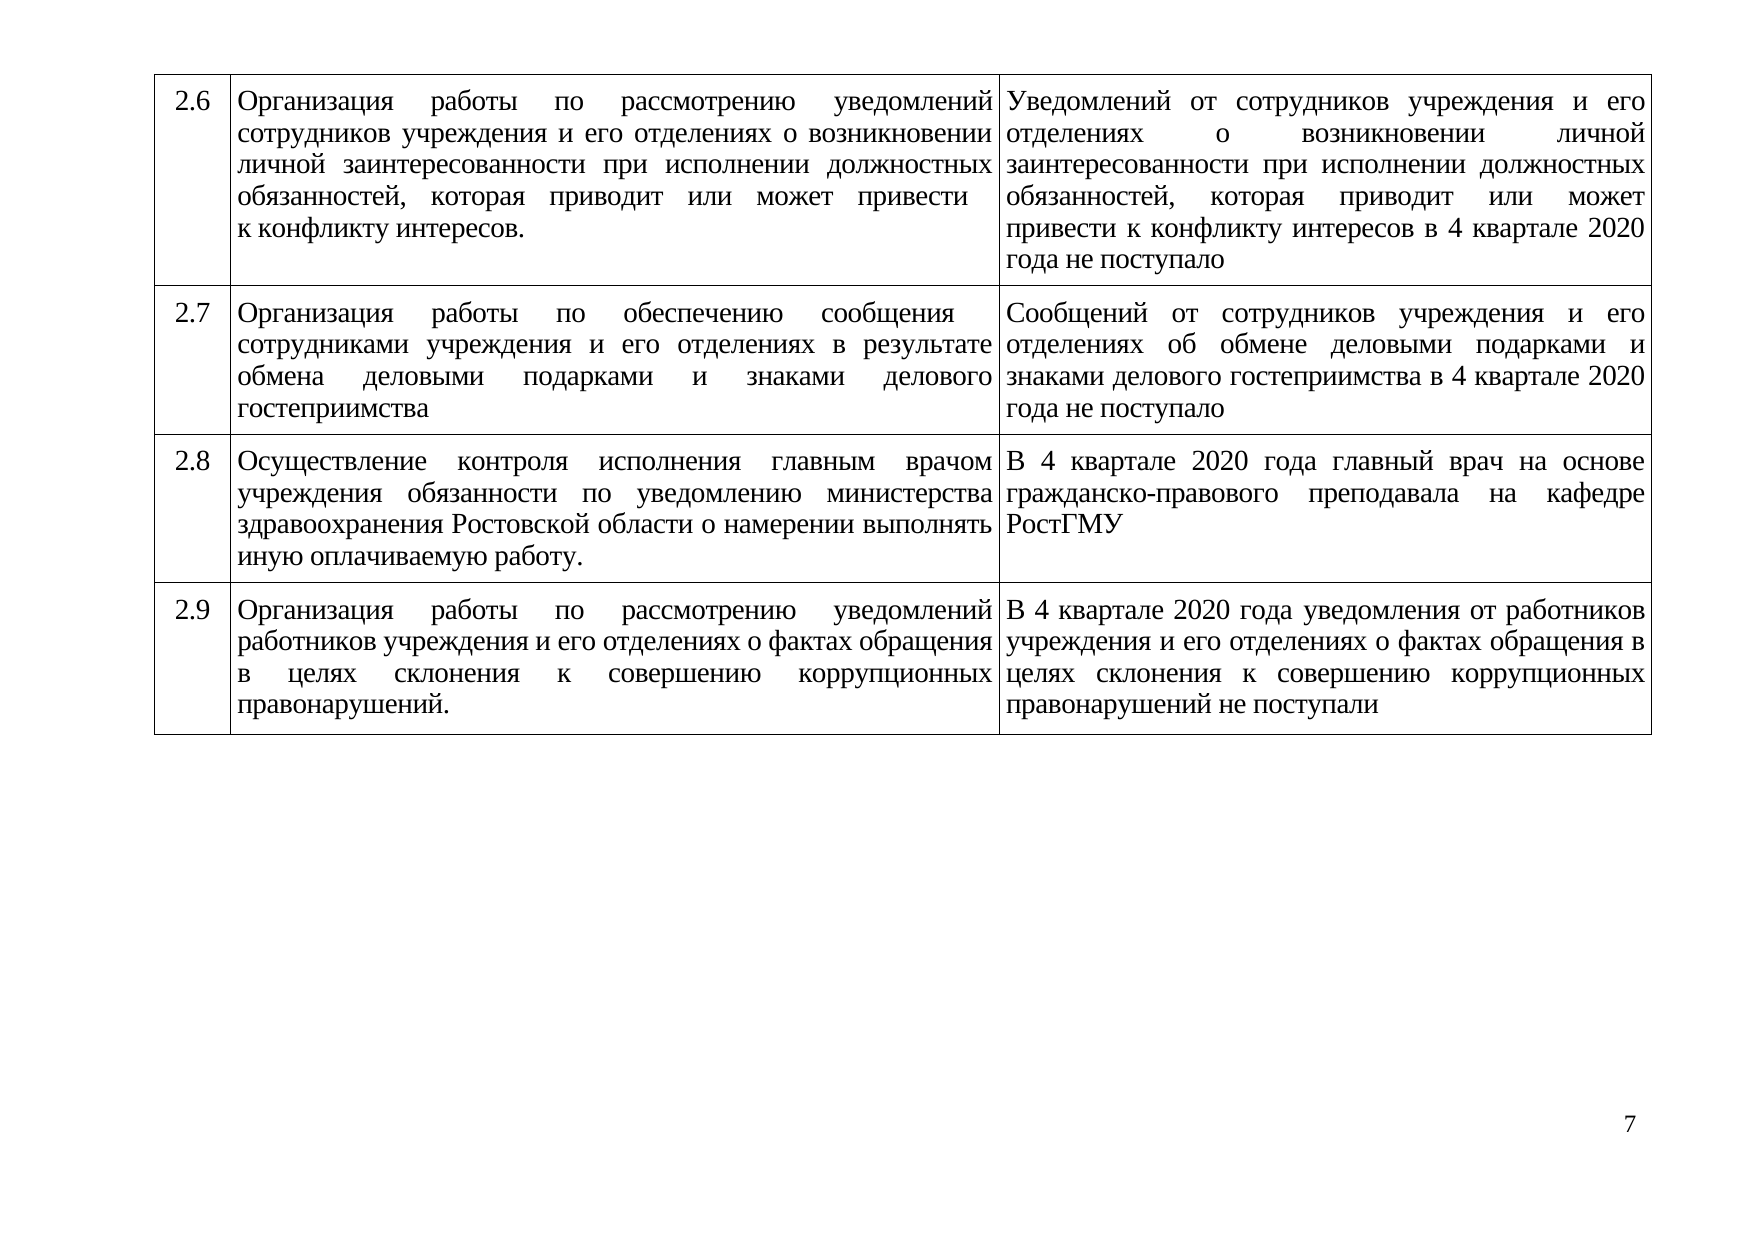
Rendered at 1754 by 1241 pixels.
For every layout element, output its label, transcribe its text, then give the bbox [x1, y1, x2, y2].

table_cell Уведомлений от сотрудников учреждения и его отделениях о возникновении личной заинтересованности при исполнении должностных обязанностей, которая приводит или может привести к конфликту интересов в 4 квартале 2020 года не поступало [1000, 75, 1651, 285]
table_cell Осуществление контроля исполнения главным врачом учреждения обязанности по уведомлению министерства здравоохранения Ростовской области о намерении выполнять иную оплачиваемую работу. [231, 435, 999, 582]
table_cell Сообщений от сотрудников учреждения и его отделениях об обмене деловыми подарками и знаками делового гостеприимства в 4 квартале 2020 года не поступало [1000, 286, 1651, 434]
table_cell 2.9 [155, 583, 230, 734]
table_cell 2.8 [155, 435, 230, 582]
table_cell В 4 квартале 2020 года главный врач на основе гражданско-правового преподавала на кафедре РостГМУ [1000, 435, 1651, 582]
table_cell 2.7 [155, 286, 230, 434]
table_cell В 4 квартале 2020 года уведомления от работников учреждения и его отделениях о фактах обращения в целях склонения к совершению коррупционных правонарушений не поступали [1000, 583, 1651, 734]
table_cell 2.6 [155, 75, 230, 285]
table_cell Организация работы по рассмотрению уведомлений работников учреждения и его отделениях о фактах обращения в целях склонения к совершению коррупционных правонарушений. [231, 583, 999, 734]
table_cell Организация работы по обеспечению сообщения сотрудниками учреждения и его отделениях в результате обмена деловыми подарками и знаками делового гостеприимства [231, 286, 999, 434]
table_cell Организация работы по рассмотрению уведомлений сотрудников учреждения и его отделениях о возникновении личной заинтересованности при исполнении должностных обязанностей, которая приводит или может привести к конфликту интересов. [231, 75, 999, 285]
